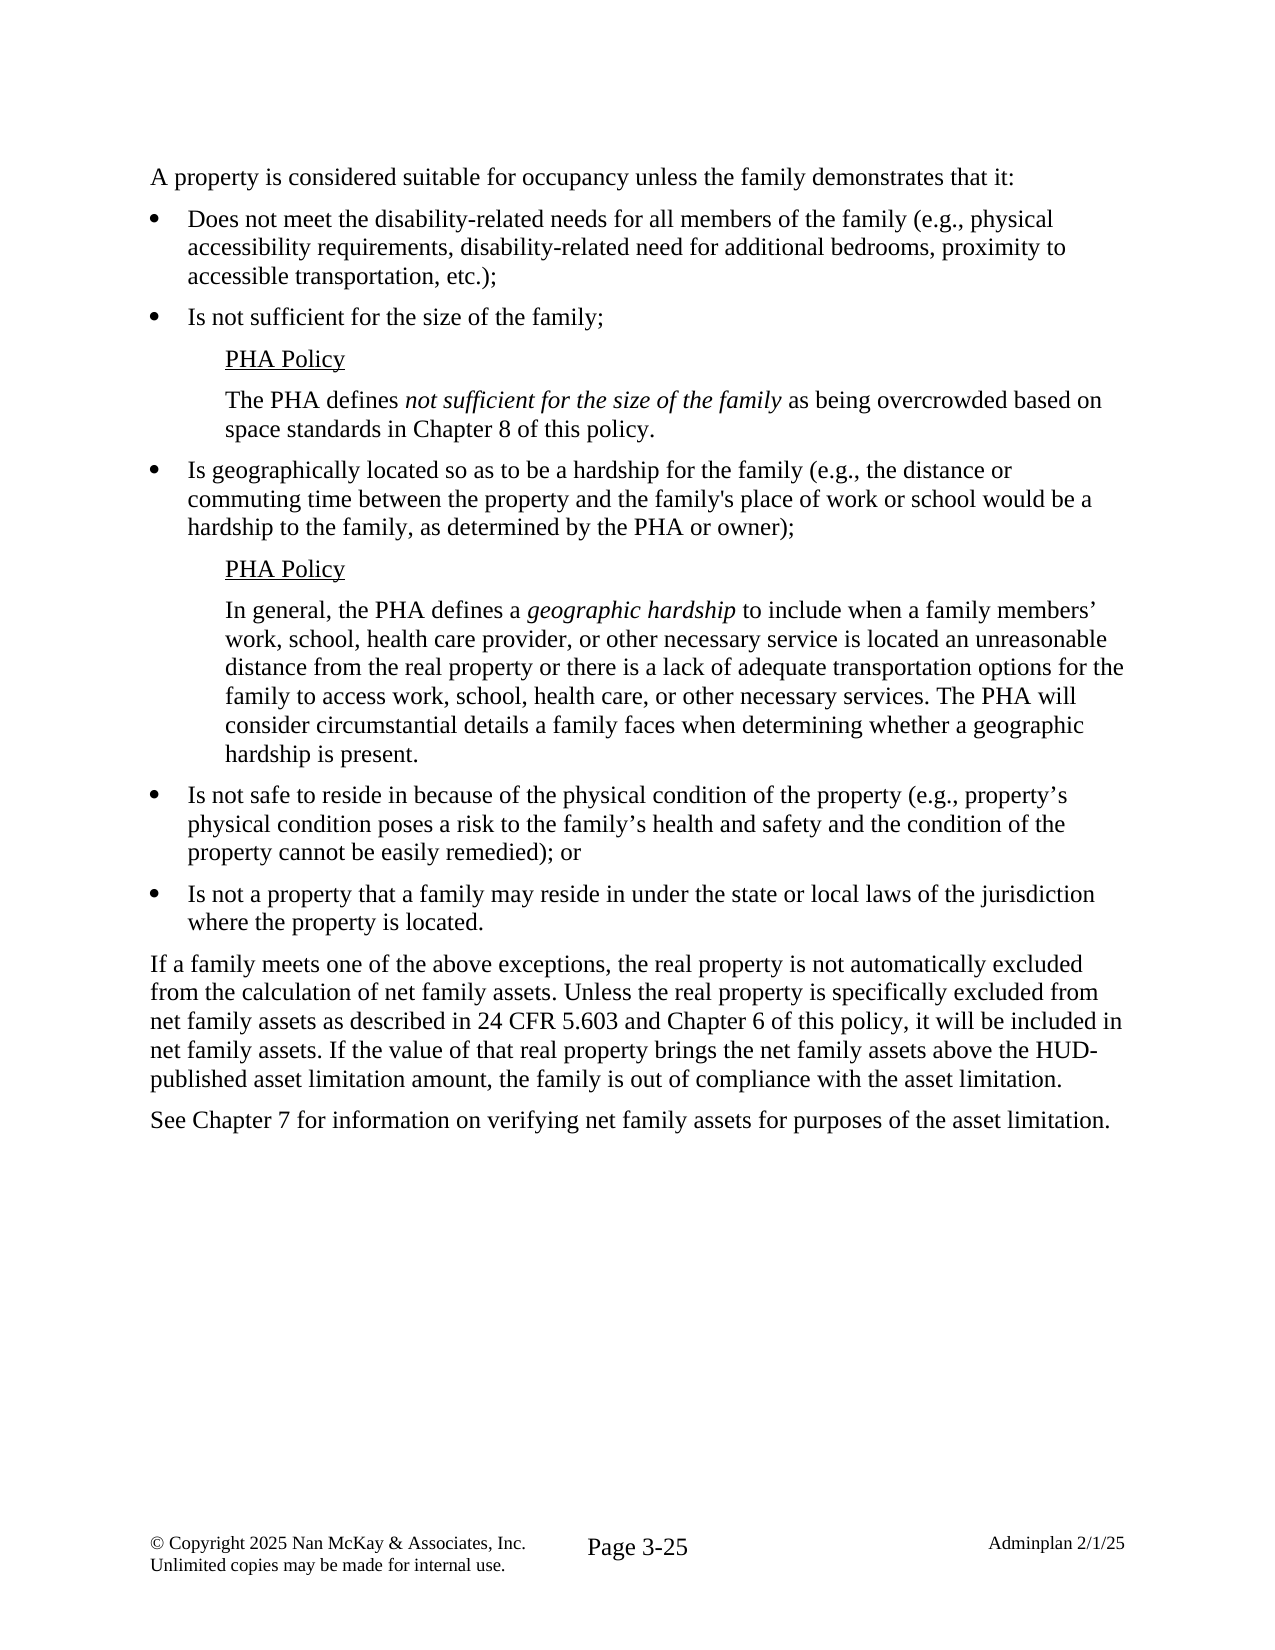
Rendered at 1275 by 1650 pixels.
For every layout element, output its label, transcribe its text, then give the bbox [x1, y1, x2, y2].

list Is not a property that a family may reside in under the state or local laws of the jurisdiction where the property is located. [150, 879, 1125, 936]
text If a family meets one of the above exceptions, the real property is not automatically excluded from the calculation of net family assets. Unless the real property is specifically excluded from net family assets as described in 24 CFR 5.603 and Chapter 6 of this policy, it will be included in net family assets. If the value of that real property brings the net family assets above the HUD-published asset limitation amount, the family is out of compliance with the asset limitation. [150, 949, 1125, 1092]
text The PHA defines not sufficient for the size of the family as being overcrowded based on space standards in Chapter 8 of this policy. [225, 385, 1125, 442]
list Is geographically located so as to be a hardship for the family (e.g., the distance or commuting time between the property and the family's place of work or school would be a hardship to the family, as determined by the PHA or owner); [150, 455, 1125, 541]
text See Chapter 7 for information on verifying net family assets for purposes of the asset limitation. [150, 1105, 1125, 1134]
list In general, the PHA defines a geographic hardship to include when a family members’ work, school, health care provider, or other necessary service is located an unreasonable distance from the real property or there is a lack of adequate transportation options for the family to access work, school, health care, or other necessary services. The PHA will consider circumstantial details a family faces when determining whether a geographic hardship is present. [225, 595, 1125, 767]
text A property is considered suitable for occupancy unless the family demonstrates that it: [150, 162, 1125, 191]
list PHA Policy [225, 554, 1125, 582]
list Is not sufficient for the size of the family; [150, 302, 1125, 331]
list Does not meet the disability-related needs for all members of the family (e.g., physical accessibility requirements, disability-related need for additional bedrooms, proximity to accessible transportation, etc.); [150, 204, 1125, 290]
text PHA Policy [225, 344, 1125, 372]
list Is not safe to reside in because of the physical condition of the property (e.g., property’s physical condition poses a risk to the family’s health and safety and the condition of the property cannot be easily remedied); or [150, 780, 1125, 866]
